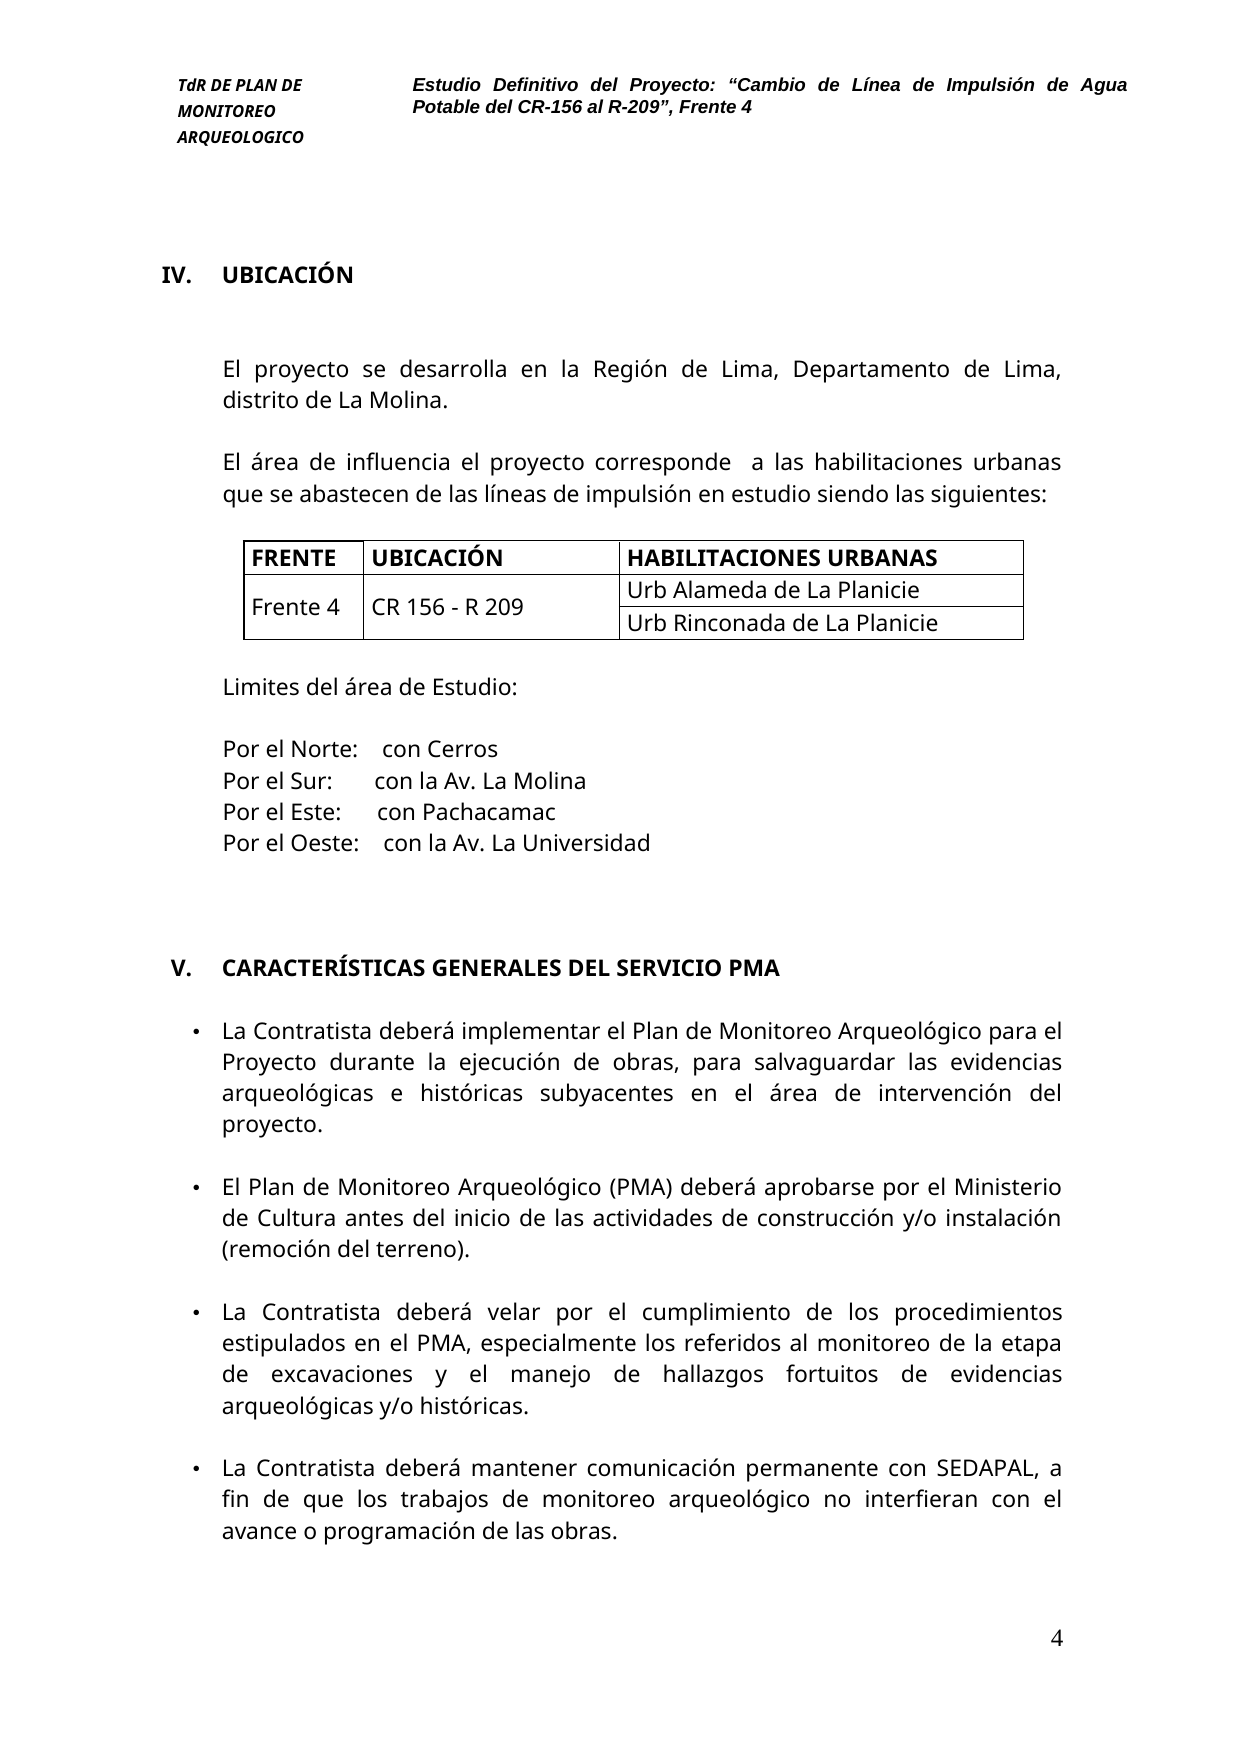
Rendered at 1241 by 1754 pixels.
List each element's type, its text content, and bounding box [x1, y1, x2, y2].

table_header HABILITACIONES URBANAS [619, 541, 1023, 573]
list UBICACIÓN [192, 259, 1063, 290]
list La Contratista deberá velar por el cumplimiento de los procedimientos estipulados en el PMA, especialmente los referidos al monitoreo de la etapa de excavaciones y el manejo de hallazgos fortuitos de evidencias arqueológicas y/o históricas. [192, 1296, 1063, 1421]
list CARACTERÍSTICAS GENERALES DEL SERVICIO PMA [192, 952, 1063, 983]
list La Contratista deberá implementar el Plan de Monitoreo Arqueológico para el Proyecto durante la ejecución de obras, para salvaguardar las evidencias arqueológicas e históricas subyacentes en el área de intervención del proyecto. [192, 1014, 1063, 1139]
list El Plan de Monitoreo Arqueológico (PMA) deberá aprobarse por el Ministerio de Cultura antes del inicio de las actividades de construcción y/o instalación (remoción del terreno). [192, 1171, 1063, 1264]
table_cell Urb Alameda de La Planicie [620, 575, 1023, 606]
text Por el Este: con Pachacamac [222, 796, 1063, 827]
table_header UBICACIÓN [364, 541, 619, 573]
text Limites del área de Estudio: [222, 671, 1063, 702]
table_cell Urb Rinconada de La Planicie [620, 607, 1023, 638]
text Por el Sur: con la Av. La Molina [222, 764, 1063, 796]
table_cell CR 156 - R 209 [364, 575, 619, 638]
text El área de influencia el proyecto corresponde a las habilitaciones urbanas que se abastecen de las líneas de impulsión en estudio siendo las siguientes: [222, 446, 1063, 509]
text Por el Norte: con Cerros [222, 733, 1063, 764]
list La Contratista deberá mantener comunicación permanente con SEDAPAL, a fin de que los trabajos de monitoreo arqueológico no interfieran con el avance o programación de las obras. [192, 1452, 1063, 1546]
table_header FRENTE [245, 542, 363, 573]
table_cell Frente 4 [245, 575, 363, 638]
text Por el Oeste: con la Av. La Universidad [222, 827, 1063, 858]
text El proyecto se desarrolla en la Región de Lima, Departamento de Lima, distrito de La Molina. [222, 353, 1063, 415]
